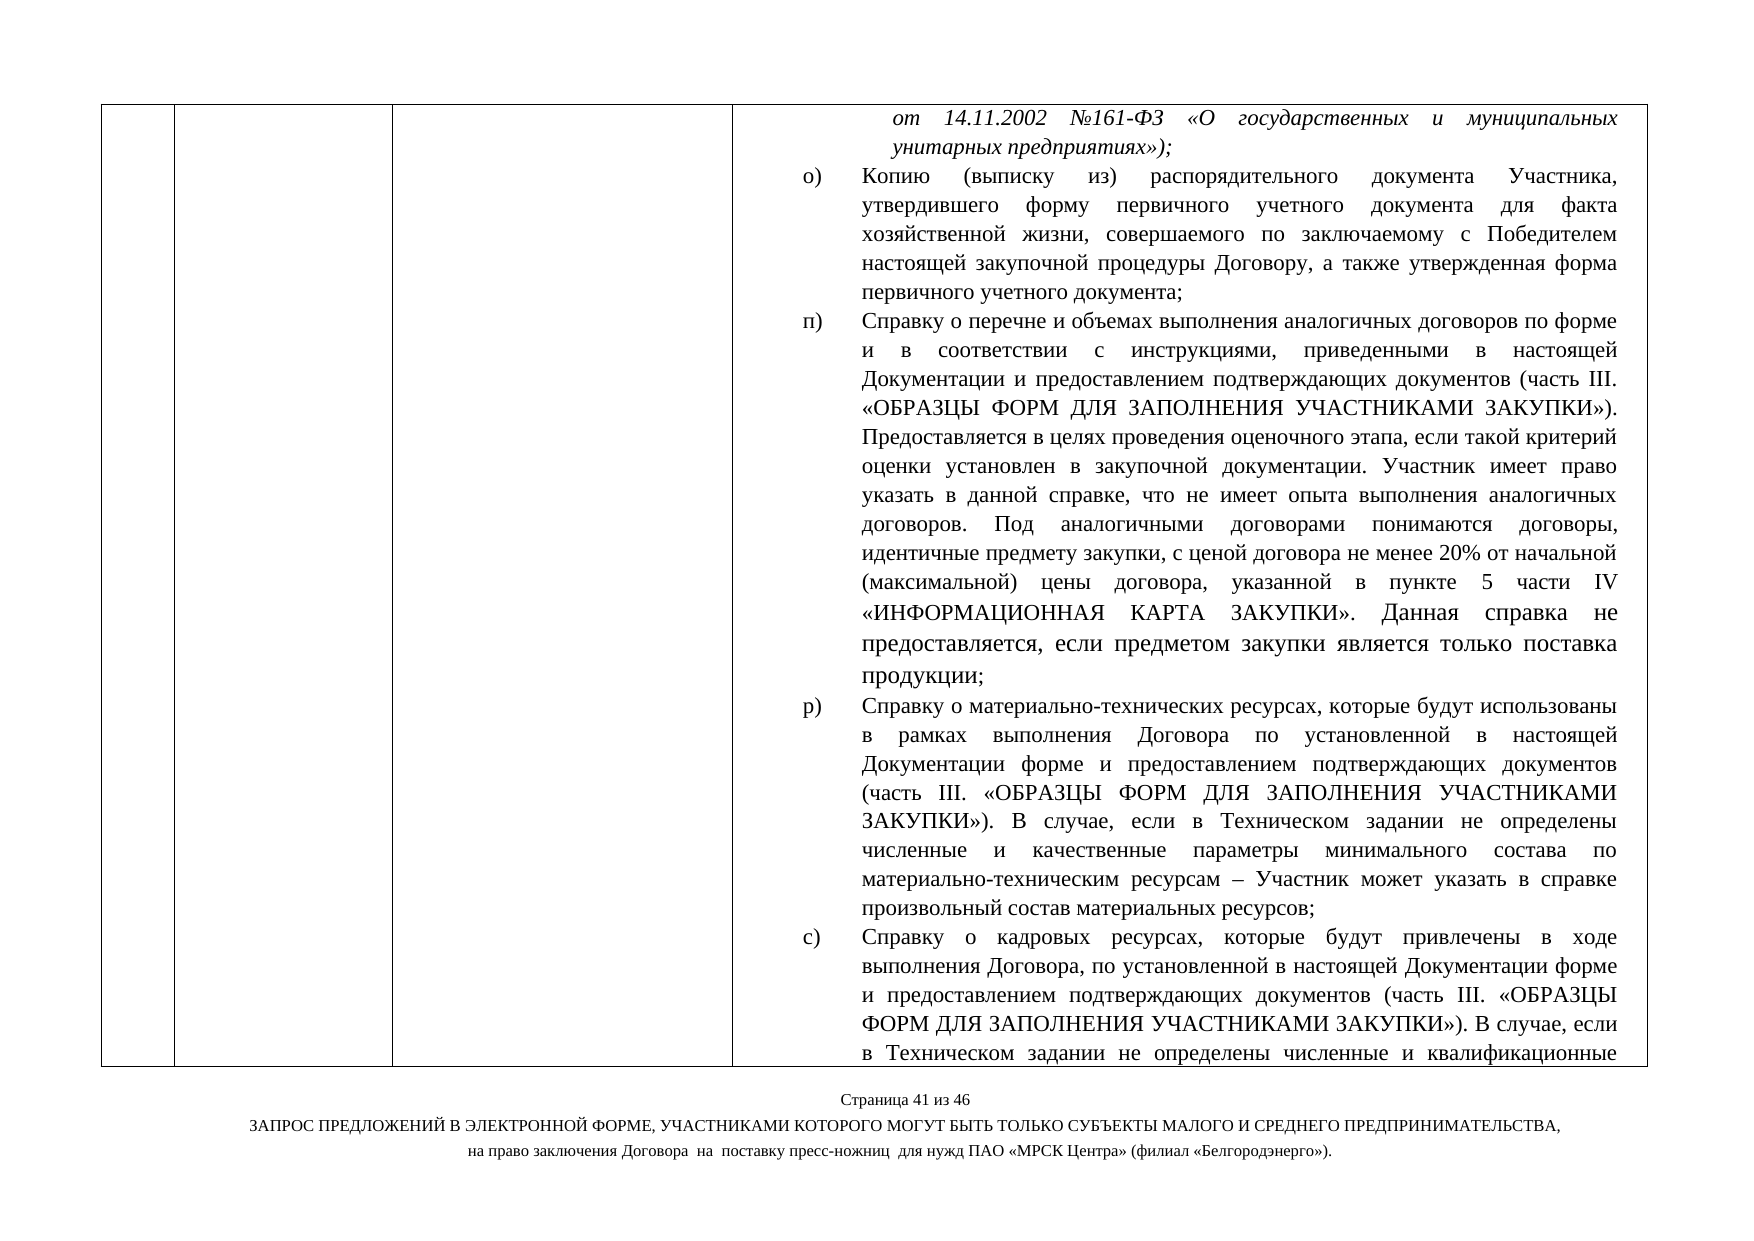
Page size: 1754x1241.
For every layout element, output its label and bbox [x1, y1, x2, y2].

table_cell [102, 105, 174, 1066]
table_cell [393, 105, 732, 1066]
table_cell [175, 105, 392, 1066]
table_cell [733, 105, 1647, 1066]
